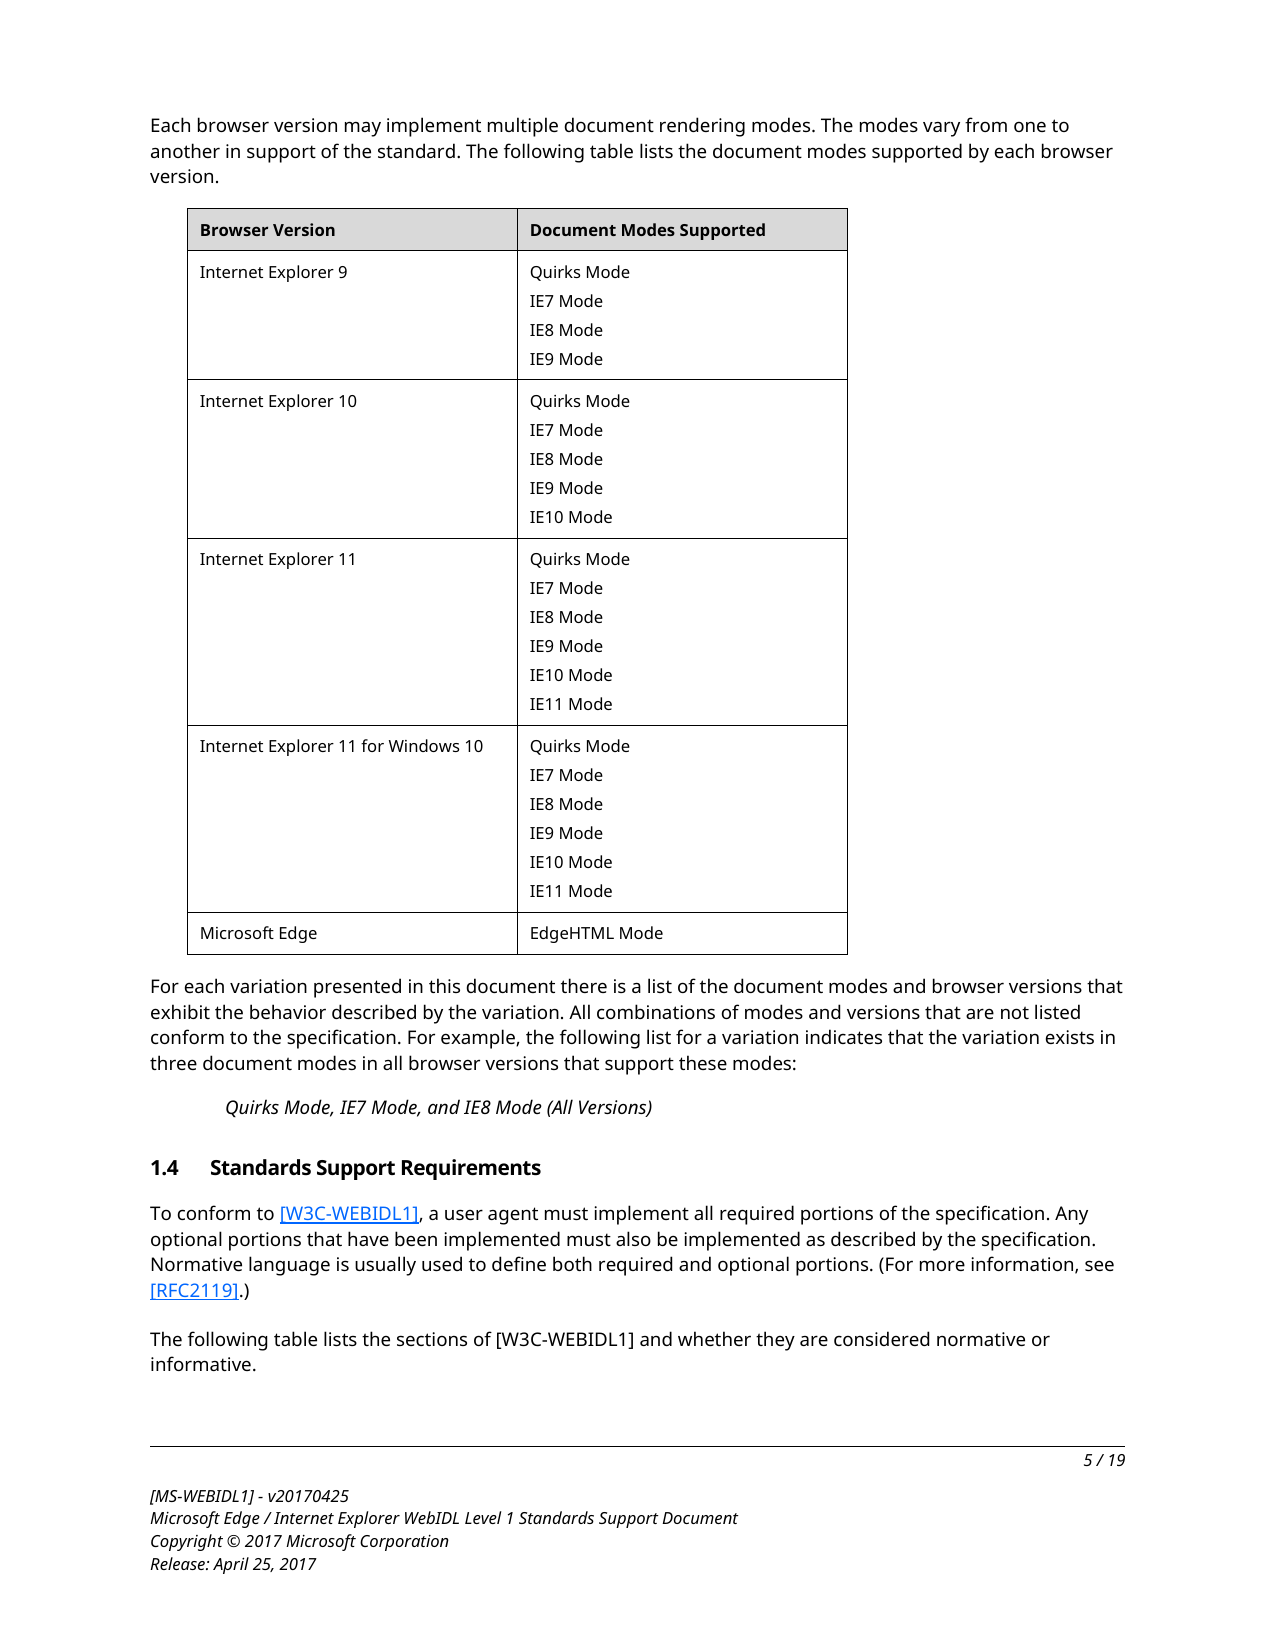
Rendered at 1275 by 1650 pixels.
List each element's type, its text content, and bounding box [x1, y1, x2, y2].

text For each variation presented in this document there is a list of the document modes and browser versions that exhibit the behavior described by the variation. All combinations of modes and versions that are not listed conform to the specification. For example, the following list for a variation indicates that the variation exists in three document modes in all browser versions that support these modes: [150, 974, 1125, 1076]
table_header Browser Version [188, 209, 517, 250]
text To conform to [W3C-WEBIDL1], a user agent must implement all required portions of the specification. Any optional portions that have been implemented must also be implemented as described by the specification. Normative language is usually used to define both required and optional portions. (For more information, see [RFC2119].) [150, 1201, 1125, 1303]
table_cell Microsoft Edge [188, 913, 517, 954]
text Each browser version may implement multiple document rendering modes. The modes vary from one to another in support of the standard. The following table lists the document modes supported by each browser version. [150, 112, 1125, 189]
table_header Document Modes Supported [518, 209, 847, 250]
table_cell Quirks Mode IE7 Mode IE8 Mode IE9 Mode [518, 251, 847, 379]
text The following table lists the sections of [W3C-WEBIDL1] and whether they are considered normative or informative. [150, 1326, 1125, 1377]
table_cell Internet Explorer 10 [188, 380, 517, 537]
table_cell Quirks Mode IE7 Mode IE8 Mode IE9 Mode IE10 Mode IE11 Mode [518, 539, 847, 724]
table_cell Internet Explorer 11 for Windows 10 [188, 726, 517, 912]
text Quirks Mode, IE7 Mode, and IE8 Mode (All Versions) [225, 1094, 1125, 1120]
subtitle Standards Support Requirements [150, 1153, 1125, 1182]
table_cell Internet Explorer 9 [188, 251, 517, 379]
table_cell Quirks Mode IE7 Mode IE8 Mode IE9 Mode IE10 Mode [518, 380, 847, 537]
table_cell EdgeHTML Mode [518, 913, 847, 954]
table_cell Quirks Mode IE7 Mode IE8 Mode IE9 Mode IE10 Mode IE11 Mode [518, 726, 847, 912]
table_cell Internet Explorer 11 [188, 539, 517, 724]
